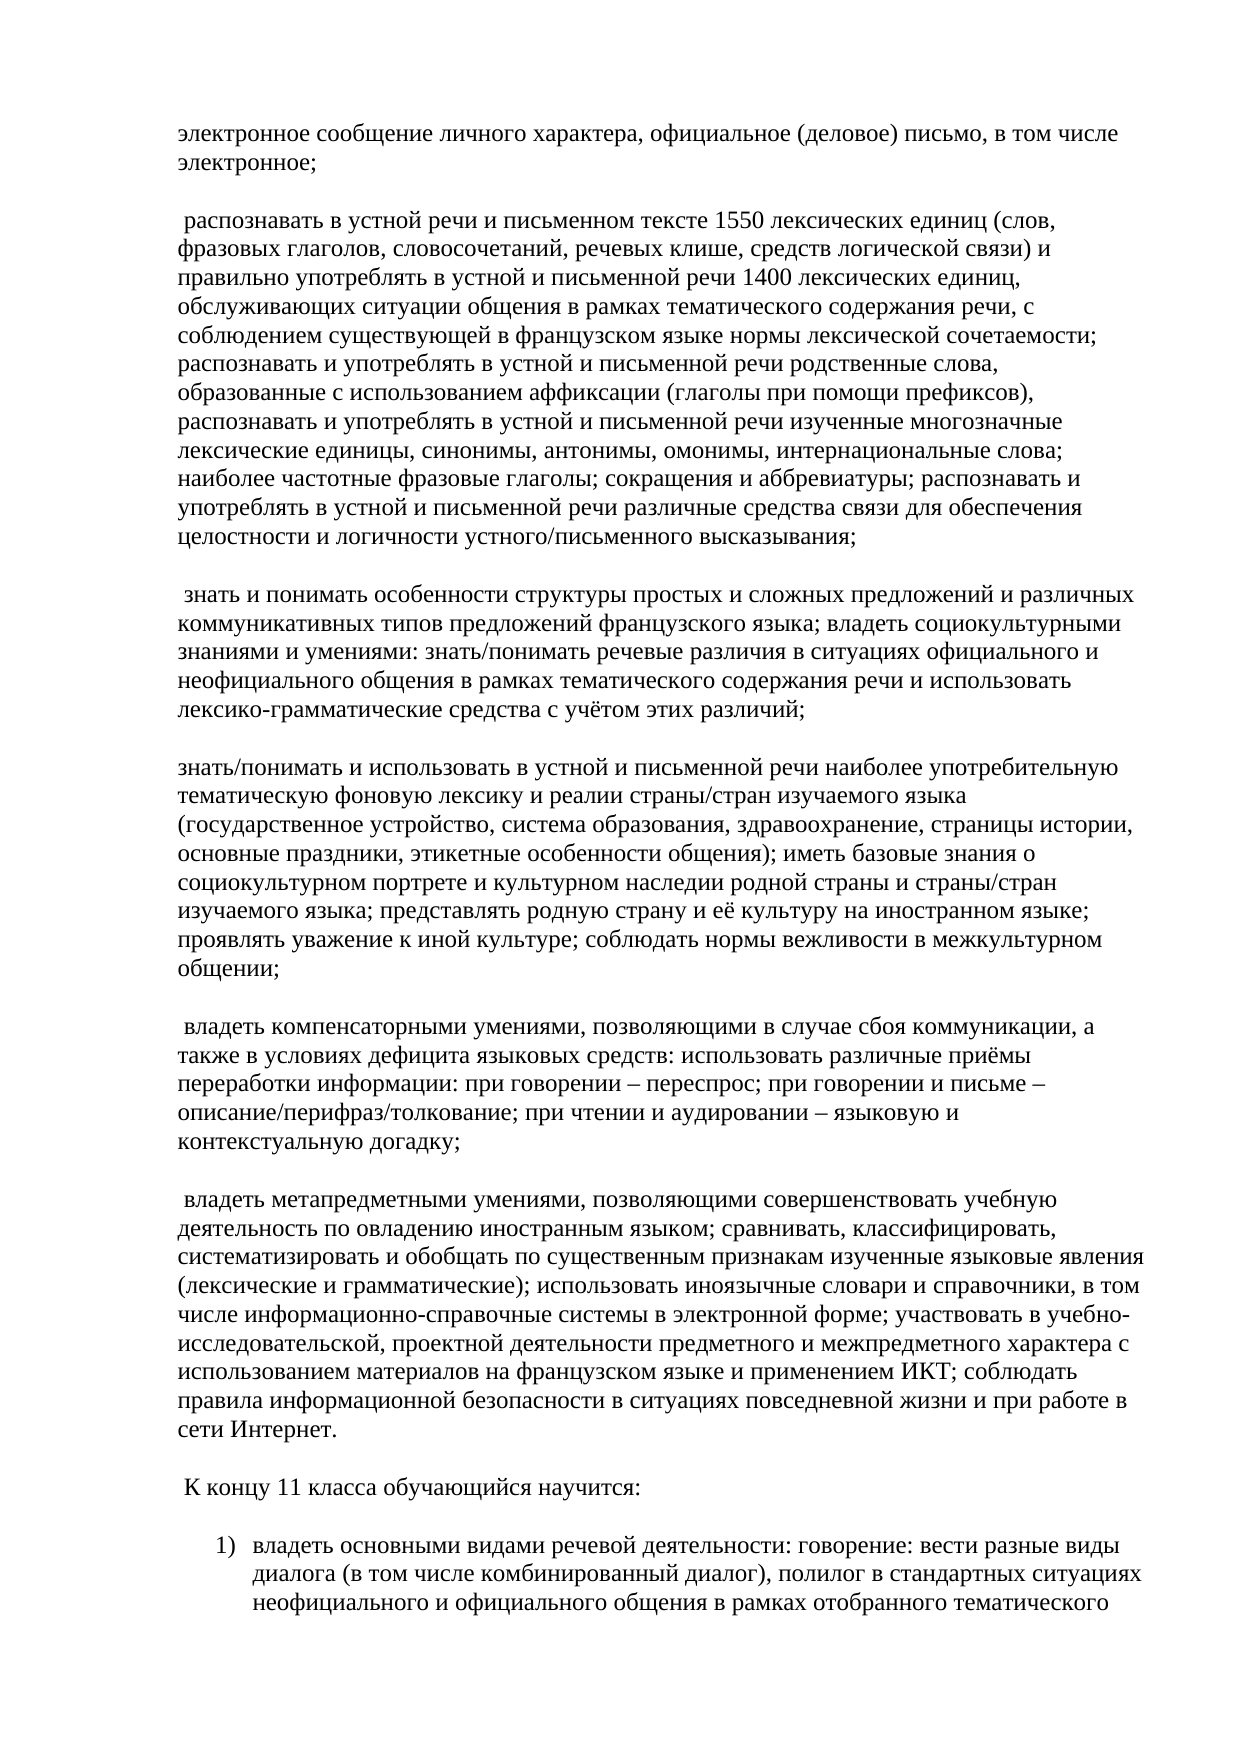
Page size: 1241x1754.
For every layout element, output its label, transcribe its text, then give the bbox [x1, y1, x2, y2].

text владеть компенсаторными умениями, позволяющими в случае сбоя коммуникации, а также в условиях дефицита языковых средств: использовать различные приёмы переработки информации: при говорении – переспрос; при говорении и письме – описание/перифраз/толкование; при чтении и аудировании – языковую и контекстуальную догадку; [177, 1011, 1152, 1155]
text знать и понимать особенности структуры простых и сложных предложений и различных коммуникативных типов предложений французского языка; владеть социокультурными знаниями и умениями: знать/понимать речевые различия в ситуациях официального и неофициального общения в рамках тематического содержания речи и использовать лексико-грамматические средства с учётом этих различий; [177, 579, 1152, 723]
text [177, 118, 1152, 176]
text распознавать в устной речи и письменном тексте 1550 лексических единиц (слов, фразовых глаголов, словосочетаний, речевых клише, средств логической связи) и правильно употреблять в устной и письменной речи 1400 лексических единиц, обслуживающих ситуации общения в рамках тематического содержания речи, с соблюдением существующей в французском языке нормы лексической сочетаемости; распознавать и употреблять в устной и письменной речи родственные слова, образованные с использованием аффиксации (глаголы при помощи префиксов), распознавать и употреблять в устной и письменной речи изученные многозначные лексические единицы, синонимы, антонимы, омонимы, интернациональные слова; наиболее частотные фразовые глаголы; сокращения и аббревиатуры; распознавать и употреблять в устной и письменной речи различные средства связи для обеспечения целостности и логичности устного/письменного высказывания; [177, 205, 1152, 550]
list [215, 1530, 1152, 1616]
text владеть метапредметными умениями, позволяющими совершенствовать учебную деятельность по овладению иностранным языком; сравнивать, классифицировать, систематизировать и обобщать по существенным признакам изученные языковые явления (лексические и грамматические); использовать иноязычные словари и справочники, в том числе информационно-справочные системы в электронной форме; участвовать в учебно-исследовательской, проектной деятельности предметного и межпредметного характера с использованием материалов на французском языке и применением ИКТ; соблюдать правила информационной безопасности в ситуациях повседневной жизни и при работе в сети Интернет. [177, 1184, 1152, 1443]
text К концу 11 класса обучающийся научится: [177, 1472, 1152, 1501]
text знать/понимать и использовать в устной и письменной речи наиболее употребительную тематическую фоновую лексику и реалии страны/стран изучаемого языка (государственное устройство, система образования, здравоохранение, страницы истории, основные праздники, этикетные особенности общения); иметь базовые знания о социокультурном портрете и культурном наследии родной страны и страны/стран изучаемого языка; представлять родную страну и её культуру на иностранном языке; проявлять уважение к иной культуре; соблюдать нормы вежливости в межкультурном общении; [177, 752, 1152, 982]
